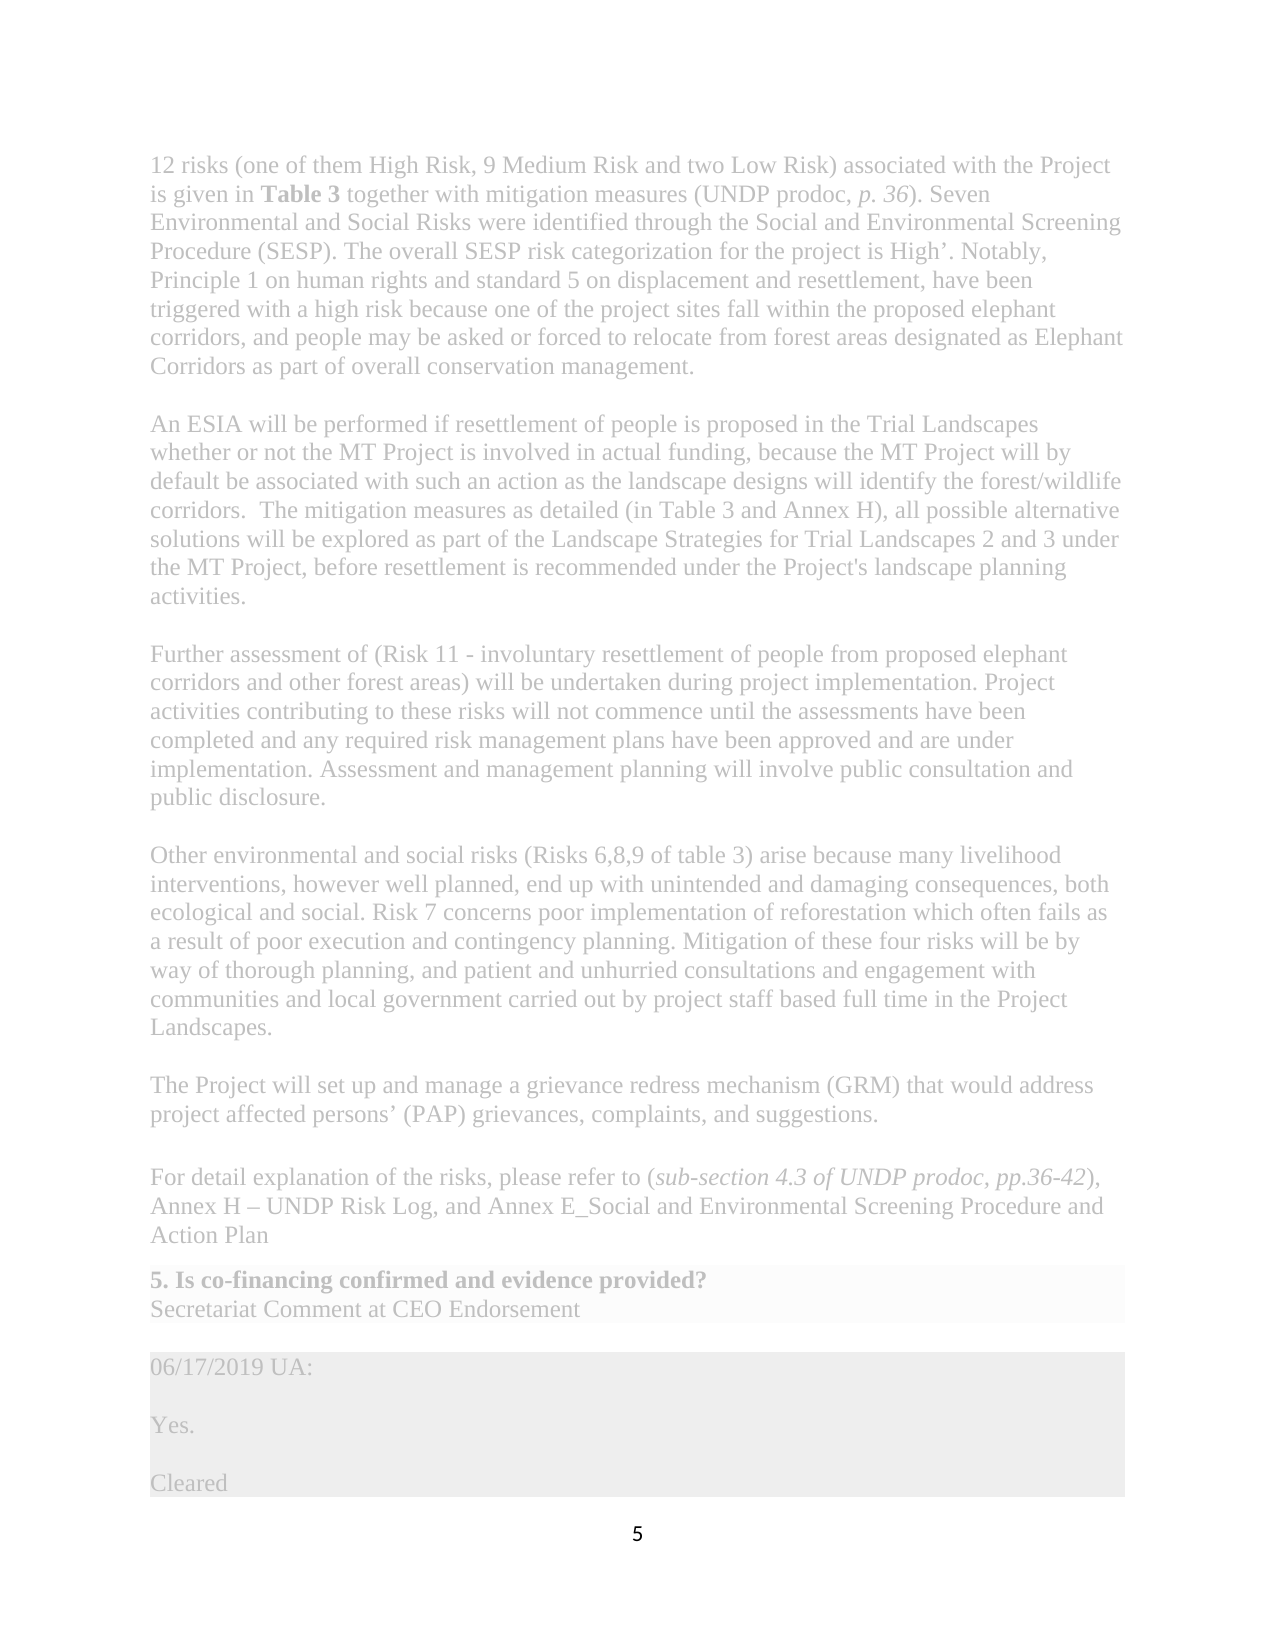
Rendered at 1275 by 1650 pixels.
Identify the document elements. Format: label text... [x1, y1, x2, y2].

text 5. Is co-financing confirmed and evidence provided? [150, 1265, 1125, 1294]
text The Project will set up and manage a grievance redress mechanism (GRM) that would address project affected persons’ (PAP) grievances, complaints, and suggestions. [150, 1070, 1125, 1127]
text 06/17/2019 UA: [150, 1352, 1125, 1381]
text 12 risks (one of them High Risk, 9 Medium Risk and two Low Risk) associated with the Project is given in Table 3 together with mitigation measures (UNDP prodoc, p. 36). Seven Environmental and Social Risks were identified through the Social and Environmental Screening Procedure (SESP). The overall SESP risk categorization for the project is High’. Notably, Principle 1 on human rights and standard 5 on displacement and resettlement, have been triggered with a high risk because one of the project sites fall within the proposed elephant corridors, and people may be asked or forced to relocate from forest areas designated as Elephant Corridors as part of overall conservation management. [150, 150, 1125, 380]
text Yes. [150, 1410, 1125, 1439]
text Further assessment of (Risk 11 - involuntary resettlement of people from proposed elephant corridors and other forest areas) will be undertaken during project implementation. Project activities contributing to these risks will not commence until the assessments have been completed and any required risk management plans have been approved and are under implementation. Assessment and management planning will involve public consultation and public disclosure. [150, 639, 1125, 811]
text Cleared [150, 1468, 1125, 1497]
text Secretariat Comment at CEO Endorsement [150, 1294, 1125, 1323]
text Other environmental and social risks (Risks 6,8,9 of table 3) arise because many livelihood interventions, however well planned, end up with unintended and damaging consequences, both ecological and social. Risk 7 concerns poor implementation of reforestation which often fails as a result of poor execution and contingency planning. Mitigation of these four risks will be by way of thorough planning, and patient and unhurried consultations and engagement with communities and local government carried out by project staff based full time in the Project Landscapes. [150, 840, 1125, 1041]
text An ESIA will be performed if resettlement of people is proposed in the Trial Landscapes whether or not the MT Project is involved in actual funding, because the MT Project will by default be associated with such an action as the landscape designs will identify the forest/wildlife corridors. The mitigation measures as detailed (in Table 3 and Annex H), all possible alternative solutions will be explored as part of the Landscape Strategies for Trial Landscapes 2 and 3 under the MT Project, before resettlement is recommended under the Project's landscape planning activities. [150, 409, 1125, 610]
text For detail explanation of the risks, please refer to (sub-section 4.3 of UNDP prodoc, pp.36-42), Annex H – UNDP Risk Log, and Annex E_Social and Environmental Screening Procedure and Action Plan [150, 1162, 1125, 1249]
